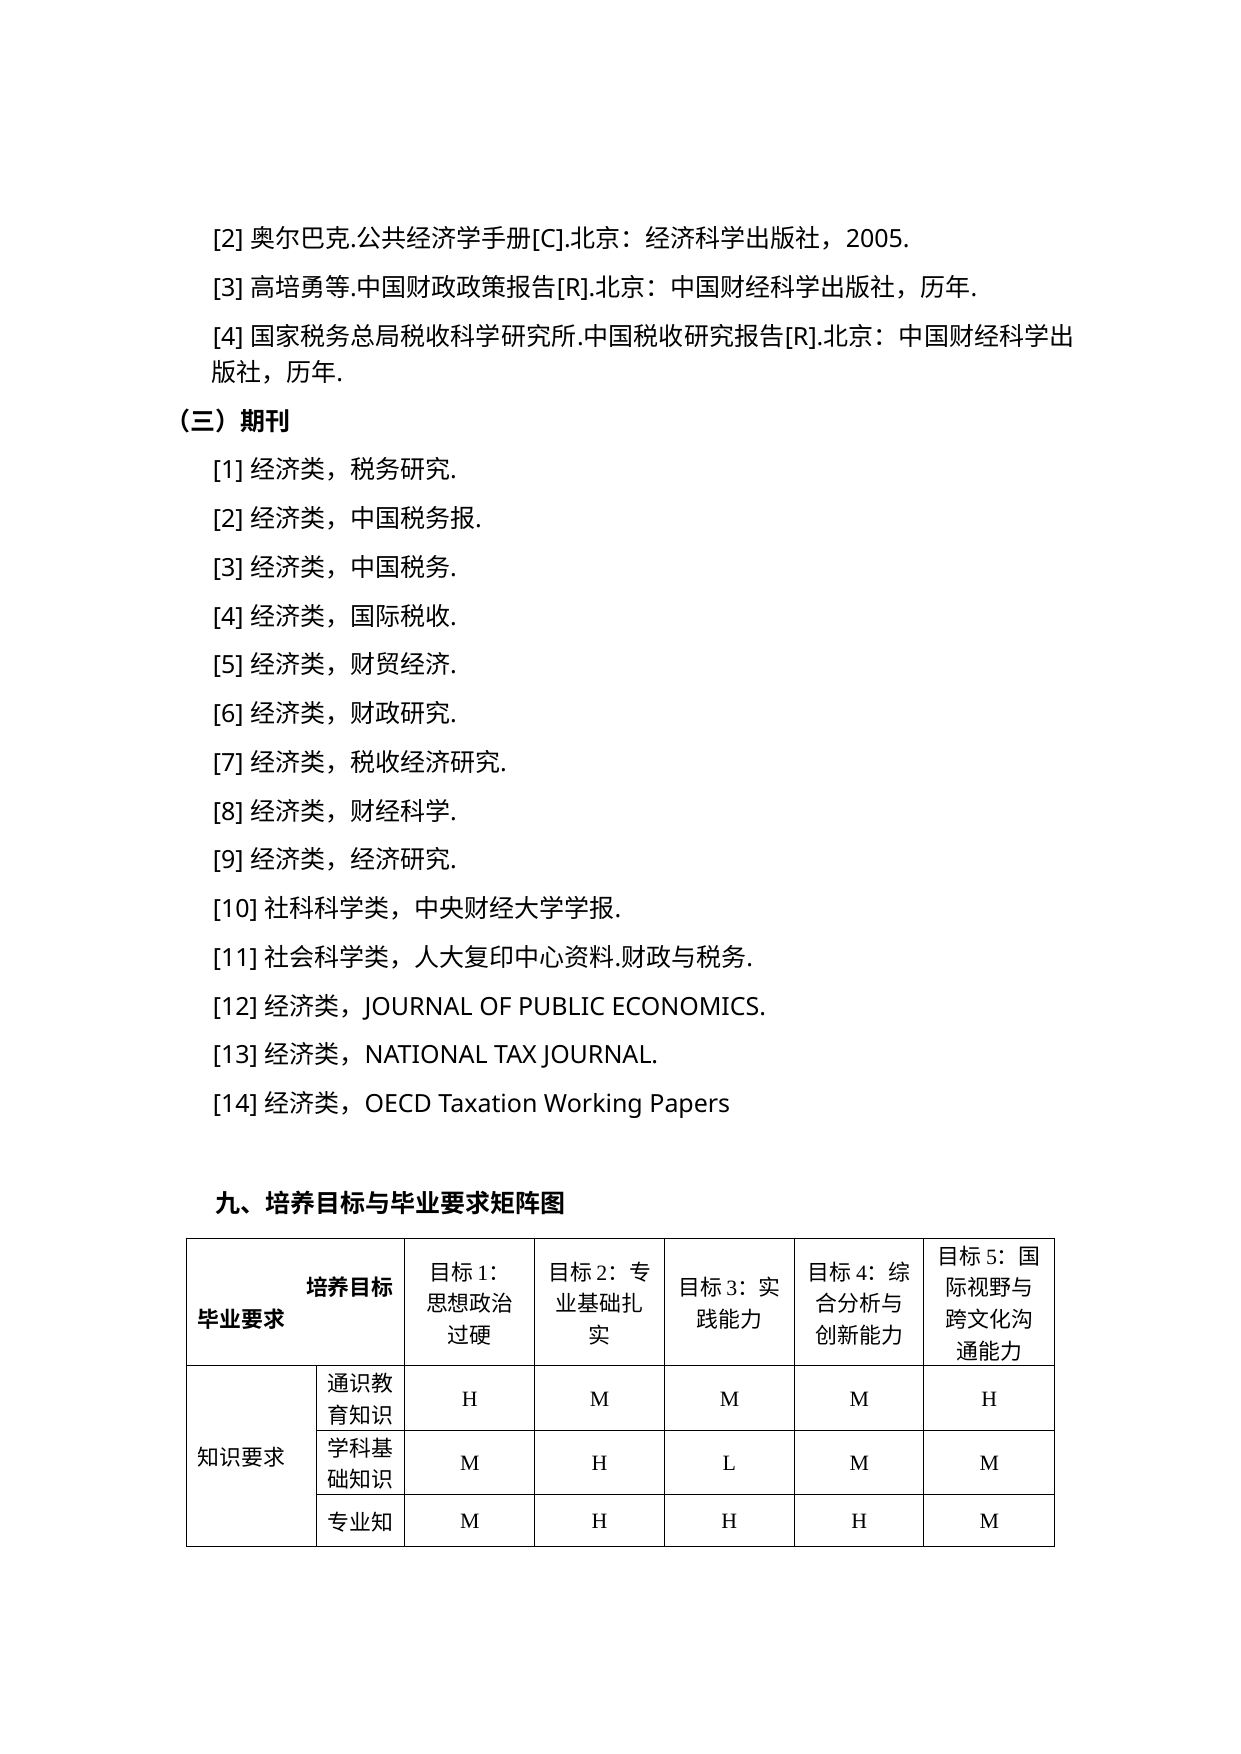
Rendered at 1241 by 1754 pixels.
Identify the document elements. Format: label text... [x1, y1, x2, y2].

table_cell M [665, 1366, 794, 1430]
table_cell M [535, 1366, 664, 1430]
list 经济类，经济研究. [211, 840, 1075, 876]
table_cell 通识教育知识 [317, 1366, 404, 1430]
list 经济类，OECD Taxation Working Papers [211, 1083, 1075, 1120]
table_cell H [405, 1366, 534, 1430]
list 经济类，税收经济研究. [211, 742, 1075, 778]
table_cell H [665, 1495, 794, 1546]
list 经济类，中国税务报. [211, 498, 1075, 535]
table_cell H [535, 1495, 664, 1546]
list 经济类，JOURNAL OF PUBLIC ECONOMICS. [211, 986, 1075, 1022]
table_cell H [924, 1366, 1054, 1430]
list 奥尔巴克.公共经济学手册[C].北京：经济科学出版社，2005. [211, 218, 1075, 255]
list 经济类，国际税收. [211, 596, 1075, 632]
list 社会科学类，人大复印中心资料.财政与税务. [211, 937, 1075, 973]
table_cell 知识要求 [187, 1366, 316, 1546]
table_header 目标5：国际视野与跨文化沟通能力 [924, 1239, 1054, 1365]
table_cell M [795, 1366, 923, 1430]
list 经济类，中国税务. [211, 547, 1075, 583]
list 经济类，财政研究. [211, 693, 1075, 730]
table_header 培养目标 毕业要求 [187, 1239, 404, 1365]
table_header 目标1： 思想政治过硬 [405, 1239, 534, 1365]
table_cell M [924, 1431, 1054, 1494]
list 高培勇等.中国财政政策报告[R].北京：中国财经科学出版社，历年. [211, 267, 1075, 303]
table_header 目标3：实践能力 [665, 1239, 794, 1365]
text （三）期刊 [165, 401, 1075, 437]
list 经济类，税务研究. [211, 450, 1075, 486]
table_header 目标4：综合分析与创新能力 [795, 1239, 923, 1365]
list 经济类，NATIONAL TAX JOURNAL. [211, 1035, 1075, 1071]
table_cell L [665, 1431, 794, 1494]
table_cell M [405, 1431, 534, 1494]
table_cell M [795, 1431, 923, 1494]
table_cell H [795, 1495, 923, 1546]
table_cell 专业知识 [317, 1495, 404, 1546]
list 培养目标与毕业要求矩阵图 [165, 1183, 1075, 1219]
list 社科科学类，中央财经大学学报. [211, 888, 1075, 925]
list 国家税务总局税收科学研究所.中国税收研究报告[R].北京：中国财经科学出版社，历年. [211, 316, 1075, 388]
list 经济类，财经科学. [211, 791, 1075, 827]
table_cell H [535, 1431, 664, 1494]
list 经济类，财贸经济. [211, 645, 1075, 681]
table_cell M [405, 1495, 534, 1546]
table_cell 学科基础知识 [317, 1431, 404, 1494]
table_header 目标2：专业基础扎实 [535, 1239, 664, 1365]
table_cell M [924, 1495, 1054, 1546]
